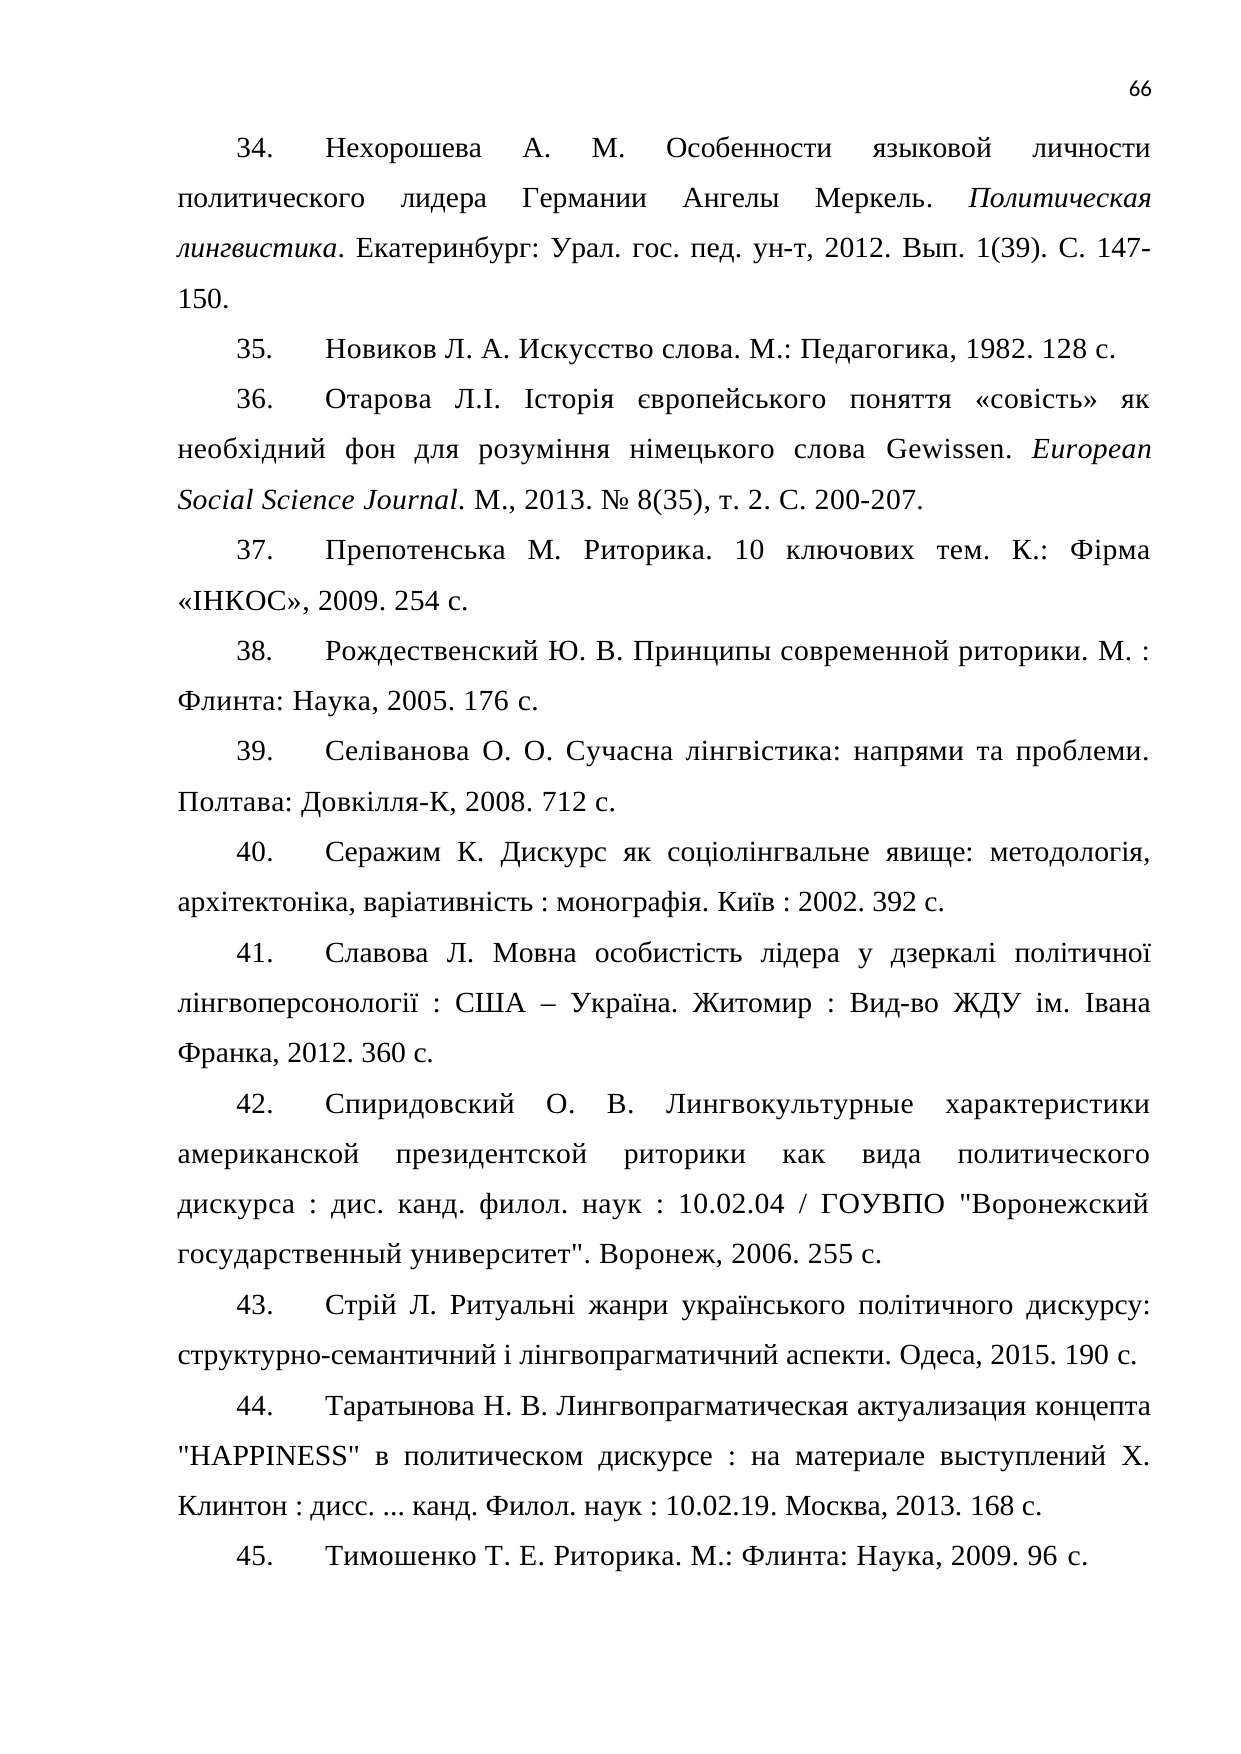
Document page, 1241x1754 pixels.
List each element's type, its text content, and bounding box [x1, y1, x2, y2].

list Рождественский Ю. В. Принципы современной риторики. М. : Флинта: Наука, 2005. 176 с. [177, 633, 1152, 717]
list Препотенська М. Риторика. 10 ключових тем. К.: Фірма «ІНКОС», 2009. 254 с. [177, 532, 1152, 616]
list Таратынова Н. В. Лингвопрагматическая актуализация концепта "HAPPINESS" в политическом дискурсе : на материале выступлений Х. Клинтон : дисс. ... канд. Филол. наук : 10.02.19. Москва, 2013. 168 с. [177, 1388, 1152, 1438]
list Серажим К. Дискурс як соціолінгвальне явище: методологія, архітектоніка, варіативність : монографія. Київ : 2002. 392 с. [177, 834, 1152, 918]
list Тимошенко Т. Е. Риторика. М.: Флинта: Наука, 2009. 96 с. [177, 1538, 1152, 1572]
list Славова Л. Мовна особистість лідера у дзеркалі політичної лінгвоперсонології : США – Україна. Житомир : Вид-во ЖДУ ім. Івана Франка, 2012. 360 с. [177, 935, 1152, 1069]
list Стрій Л. Ритуальні жанри українського політичного дискурсу: структурно-семантичний і лінгвопрагматичний аспекти. Одеса, 2015. 190 с. [177, 1287, 1152, 1371]
list Отарова Л.І. Історія європейського поняття «совість» як необхідний фон для розуміння німецького слова Gewissen. European Social Science Journal. M., 2013. № 8(35), т. 2. С. 200-207. [177, 381, 1152, 516]
list Нехорошева А. М. Особенности языковой личности политического лидера Германии Ангелы Меркель. Политическая лингвистика. Екатеринбург: Урал. гос. пед. ун-т, 2012. Вып. 1(39). С. 147- 150. [177, 130, 1152, 314]
list Селіванова О. О. Сучасна лінгвістика: напрями та проблеми. Полтава: Довкілля-К, 2008. 712 с. [177, 733, 1152, 817]
list Спиридовский О. В. Лингвокультурные характеристики американской президентской риторики как вида политического дискурса : дис. канд. филол. наук : 10.02.04 / ГОУВПО "Воронежский государственный университет". Воронеж, 2006. 255 c. [177, 1086, 1152, 1270]
list Таратынова Н. В. Лингвопрагматическая актуализация концепта "HAPPINESS" в политическом дискурсе : на материале выступлений Х. Клинтон : дисс. ... канд. Филол. наук : 10.02.19. Москва, 2013. 168 с. [177, 1471, 1152, 1522]
list Новиков Л. А. Искусство слова. М.: Педагогика, 1982. 128 с. [177, 331, 1152, 364]
